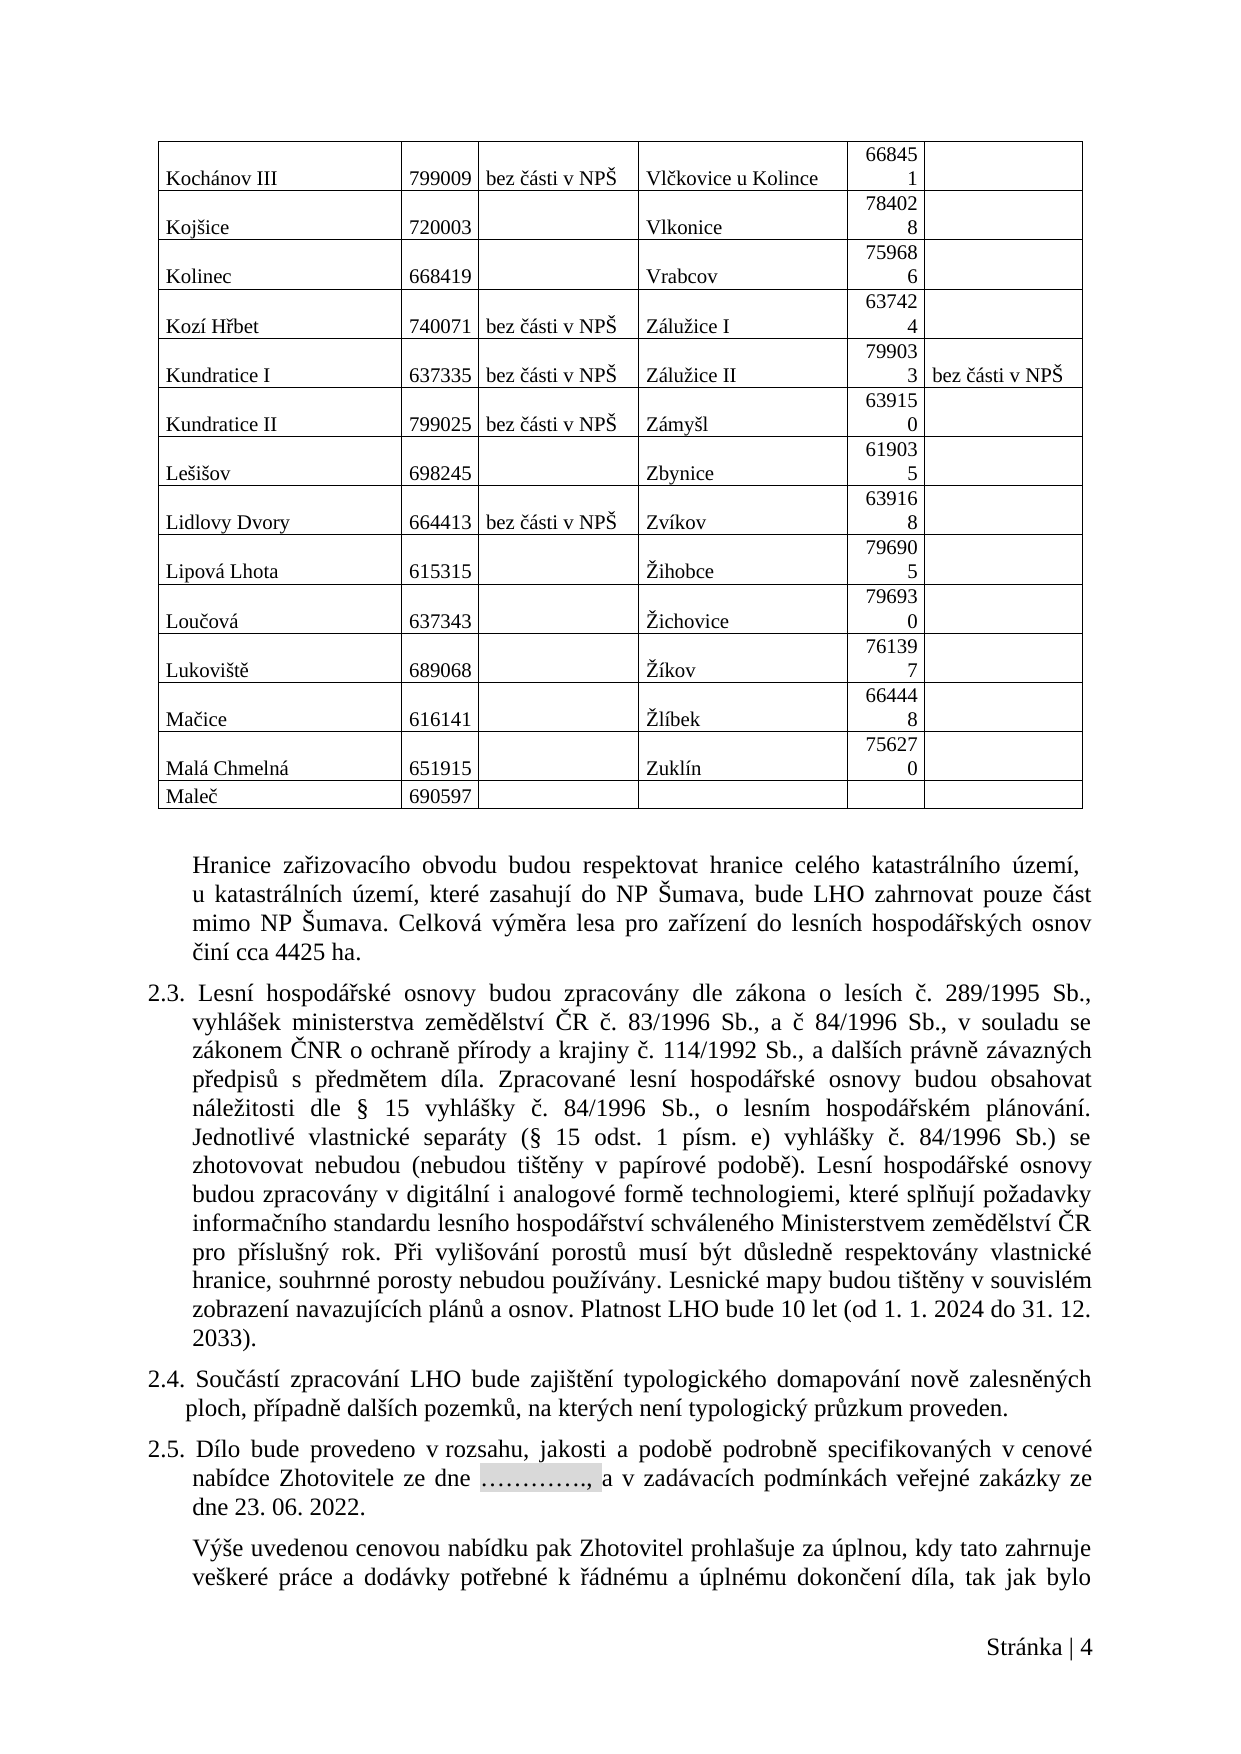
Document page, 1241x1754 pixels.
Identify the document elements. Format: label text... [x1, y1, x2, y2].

table_cell Vrabcov [639, 240, 847, 288]
table_cell [479, 437, 638, 485]
table_cell 664448 [848, 683, 924, 731]
table_cell Maleč [159, 781, 401, 808]
table_cell Lešišov [159, 437, 401, 485]
table_cell Lukoviště [159, 634, 401, 682]
table_cell 759686 [848, 240, 924, 288]
table_cell [925, 437, 1082, 485]
table_cell bez části v NPŠ [479, 339, 638, 387]
table_cell [925, 142, 1082, 190]
table_cell 615315 [402, 535, 478, 583]
table_cell 740071 [402, 290, 478, 338]
table_cell Mačice [159, 683, 401, 731]
table_cell Žichovice [639, 585, 847, 633]
table_cell [925, 388, 1082, 436]
table_cell Lipová Lhota [159, 535, 401, 583]
table_cell Zvíkov [639, 486, 847, 534]
text 2.3. Lesní hospodářské osnovy budou zpracovány dle zákona o lesích č. 289/1995 Sb., vyhlášek ministerstva zemědělství ČR č. 83/1996 Sb., a č 84/1996 Sb., v souladu se zákonem ČNR o ochraně přírody a krajiny č. 114/1992 Sb., a dalších právně závazných předpisů s předmětem díla. Zpracované lesní hospodářské osnovy budou obsahovat náležitosti dle § 15 vyhlášky č. 84/1996 Sb., o lesním hospodářském plánování. Jednotlivé vlastnické separáty (§ 15 odst. 1 písm. e) vyhlášky č. 84/1996 Sb.) se zhotovovat nebudou (nebudou tištěny v papírové podobě). Lesní hospodářské osnovy budou zpracovány v digitální i analogové formě technologiemi, které splňují požadavky informačního standardu lesního hospodářství schváleného Ministerstvem zemědělství ČR pro příslušný rok. Při vylišování porostů musí být důsledně respektovány vlastnické hranice, souhrnné porosty nebudou používány. Lesnické mapy budou tištěny v souvislém zobrazení navazujících plánů a osnov. Platnost LHO bude 10 let (od 1. 1. 2024 do 31. 12. 2033). [148, 978, 1092, 1352]
table_cell 637335 [402, 339, 478, 387]
table_cell 639168 [848, 486, 924, 534]
table_cell [925, 732, 1082, 780]
table_cell Kundratice I [159, 339, 401, 387]
table_cell Loučová [159, 585, 401, 633]
table_cell 796930 [848, 585, 924, 633]
table_cell [479, 683, 638, 731]
table_cell Žihobce [639, 535, 847, 583]
table_cell [925, 240, 1082, 288]
table_cell Žíkov [639, 634, 847, 682]
table_cell [925, 585, 1082, 633]
table_cell 796905 [848, 535, 924, 583]
text Hranice zařizovacího obvodu budou respektovat hranice celého katastrálního území, u katastrálních území, které zasahují do NP Šumava, bude LHO zahrnovat pouze část mimo NP Šumava. Celková výměra lesa pro zařízení do lesních hospodářských osnov činí cca 4425 ha. [192, 850, 1092, 965]
table_cell [925, 191, 1082, 239]
table_cell Zámyšl [639, 388, 847, 436]
table_cell 761397 [848, 634, 924, 682]
table_cell 639150 [848, 388, 924, 436]
table_cell 668451 [848, 142, 924, 190]
table_cell bez části v NPŠ [479, 142, 638, 190]
table_cell Kundratice II [159, 388, 401, 436]
table_cell [925, 290, 1082, 338]
table_cell 799033 [848, 339, 924, 387]
table_cell Zbynice [639, 437, 847, 485]
table_cell 784028 [848, 191, 924, 239]
text 2.4. Součástí zpracování LHO bude zajištění typologického domapování nově zalesněných ploch, případně dalších pozemků, na kterých není typologický průzkum proveden. [148, 1364, 1092, 1422]
table_cell [479, 585, 638, 633]
table_cell 664413 [402, 486, 478, 534]
table_cell Lidlovy Dvory [159, 486, 401, 534]
table_cell [925, 634, 1082, 682]
table_cell 756270 [848, 732, 924, 780]
table_cell 668419 [402, 240, 478, 288]
table_cell [479, 634, 638, 682]
table_cell Vlčkovice u Kolince [639, 142, 847, 190]
table_cell [479, 732, 638, 780]
table_cell Zálužice II [639, 339, 847, 387]
table_cell [925, 683, 1082, 731]
table_cell 799025 [402, 388, 478, 436]
table_cell Žlíbek [639, 683, 847, 731]
table_cell 637343 [402, 585, 478, 633]
table_cell Kozí Hřbet [159, 290, 401, 338]
table_cell 637424 [848, 290, 924, 338]
table_cell 690597 [402, 781, 478, 808]
table_cell 619035 [848, 437, 924, 485]
table_cell [639, 781, 847, 808]
table_cell bez části v NPŠ [479, 486, 638, 534]
table_cell 799009 [402, 142, 478, 190]
text 2.5. Dílo bude provedeno v rozsahu, jakosti a podobě podrobně specifikovaných v cenové nabídce Zhotovitele ze dne …………., a v zadávacích podmínkách veřejné zakázky ze dne 23. 06. 2022. [148, 1434, 1092, 1520]
table_cell bez části v NPŠ [479, 388, 638, 436]
table_cell [848, 781, 924, 808]
table_cell [925, 781, 1082, 808]
table_cell Vlkonice [639, 191, 847, 239]
table_cell [479, 535, 638, 583]
table_cell [925, 486, 1082, 534]
table_cell [479, 240, 638, 288]
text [192, 1533, 1092, 1590]
table_cell 616141 [402, 683, 478, 731]
table_cell 720003 [402, 191, 478, 239]
table_cell bez části v NPŠ [925, 339, 1082, 387]
table_cell 651915 [402, 732, 478, 780]
table_cell 689068 [402, 634, 478, 682]
table_cell [479, 191, 638, 239]
table_cell bez části v NPŠ [479, 290, 638, 338]
table_cell Zálužice I [639, 290, 847, 338]
table_cell 698245 [402, 437, 478, 485]
table_cell Malá Chmelná [159, 732, 401, 780]
table_cell Zuklín [639, 732, 847, 780]
table_cell [925, 535, 1082, 583]
table_cell Kochánov III [159, 142, 401, 190]
table_cell Kojšice [159, 191, 401, 239]
table_cell [479, 781, 638, 808]
table_cell Kolinec [159, 240, 401, 288]
